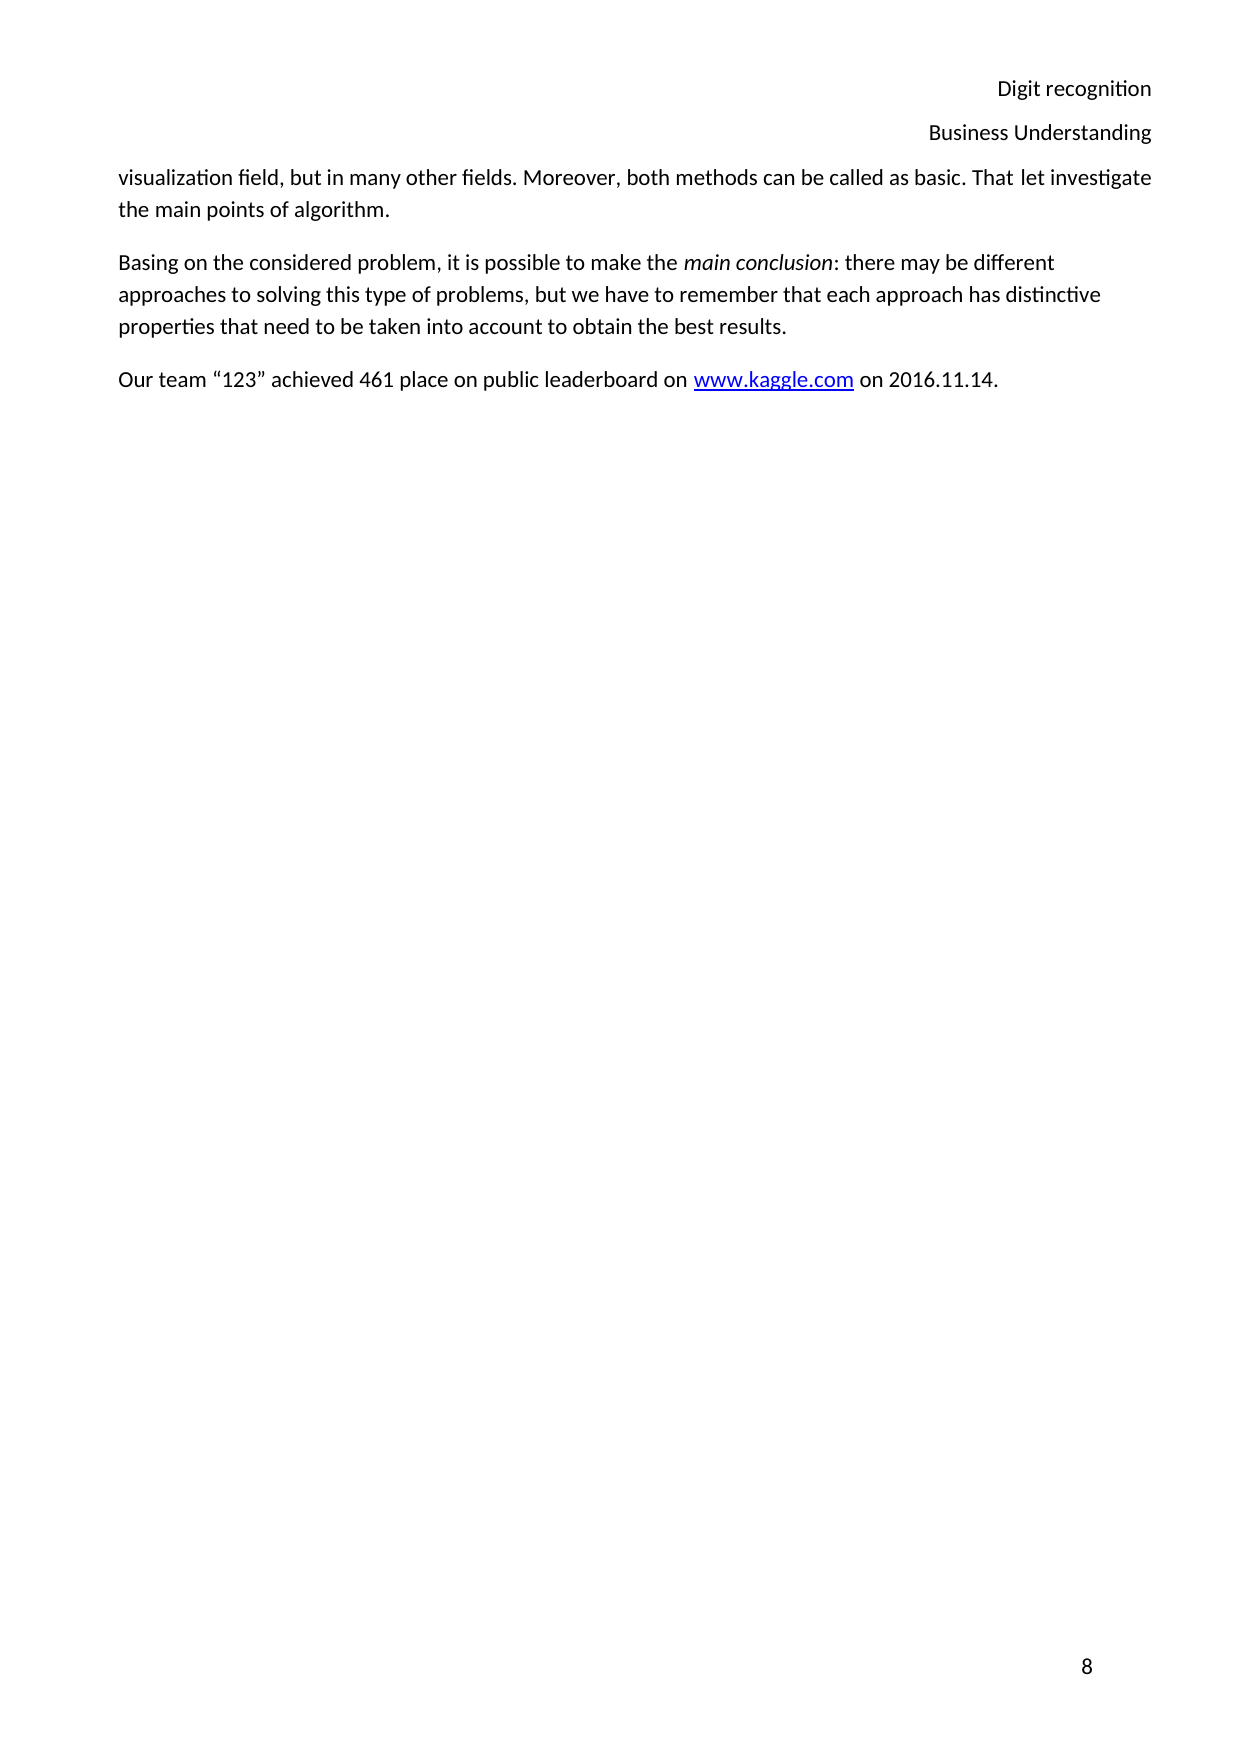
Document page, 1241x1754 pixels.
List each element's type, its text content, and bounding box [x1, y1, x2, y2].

text Our team “123” achieved 461 place on public leaderboard on www.kaggle.com on 2016.11.14. [118, 365, 1152, 393]
text Basing on the considered problem, it is possible to make the main conclusion: there may be different approaches to solving this type of problems, but we have to remember that each approach has distinctive properties that need to be taken into account to obtain the best results. [118, 248, 1152, 340]
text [118, 163, 1152, 223]
